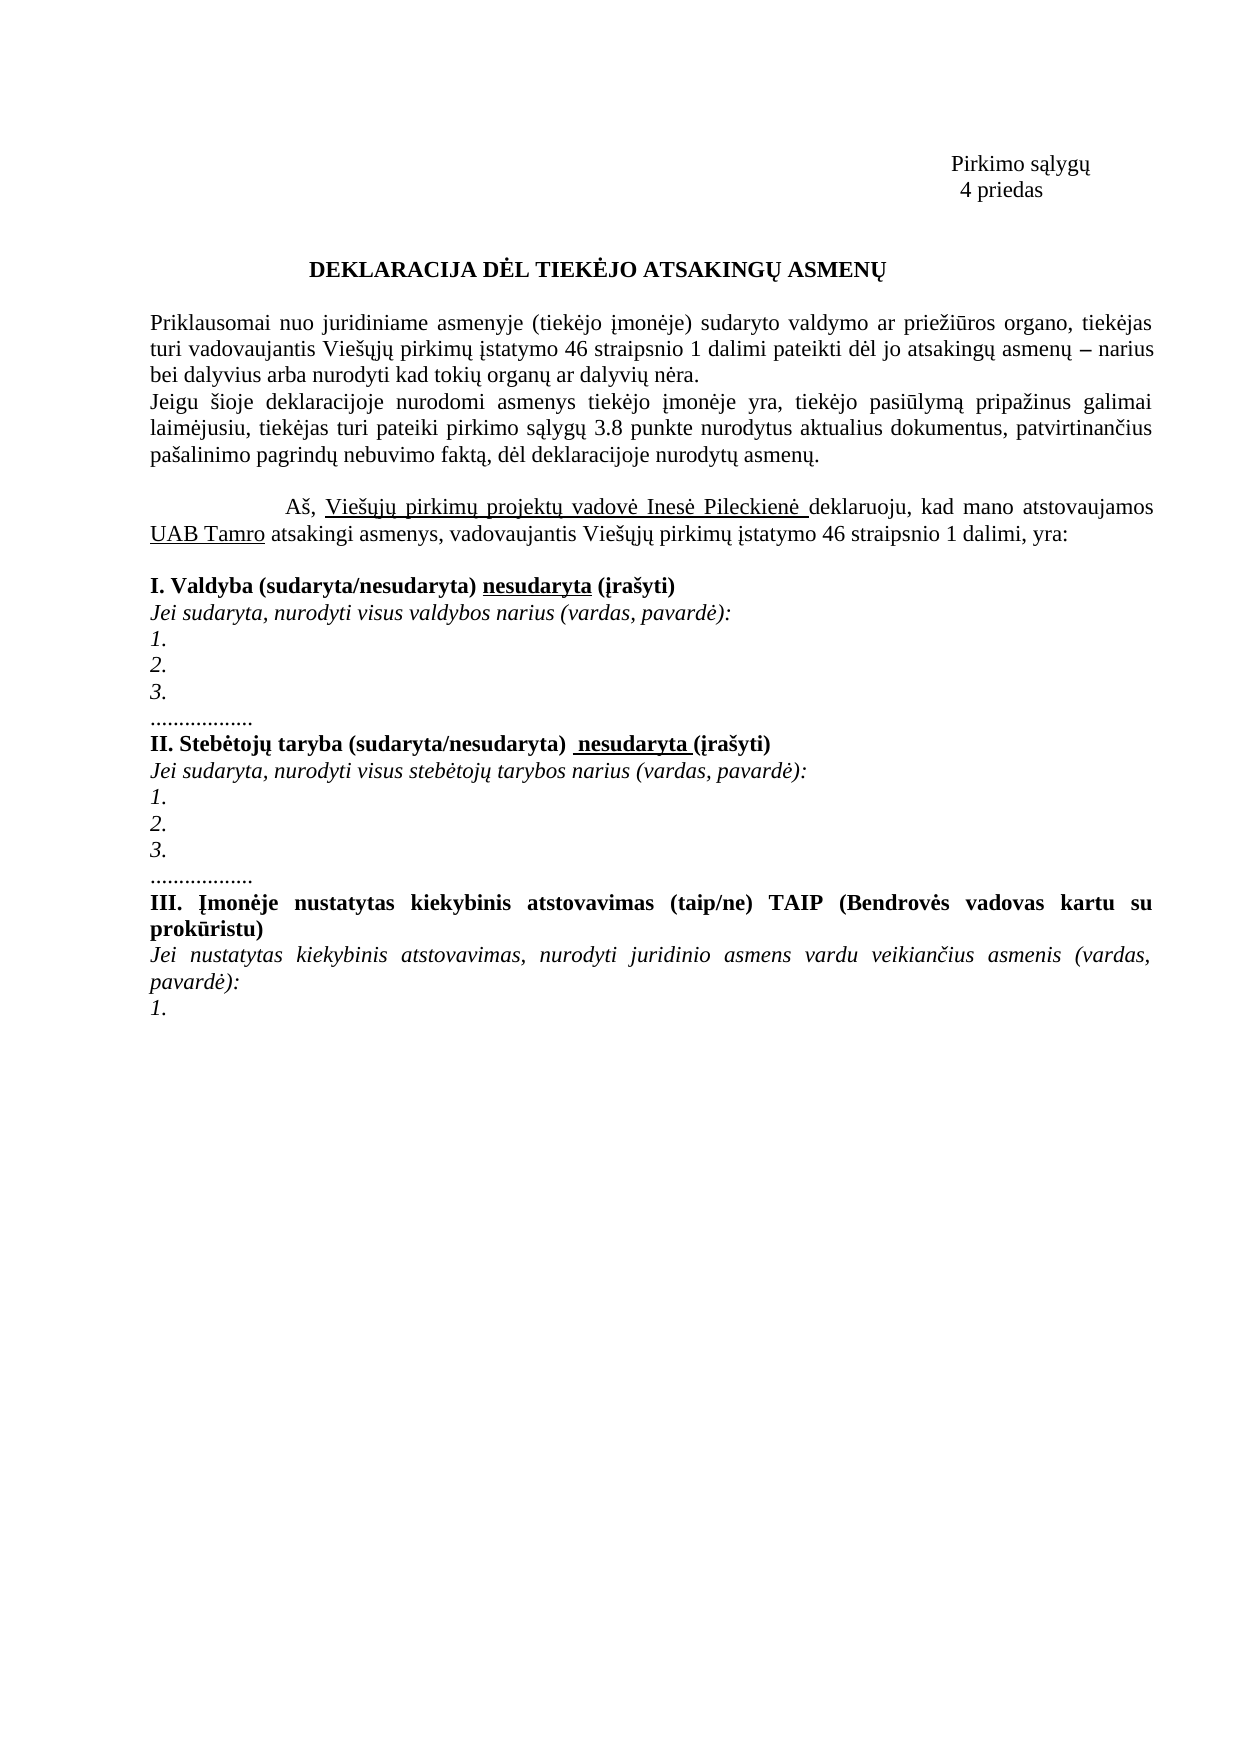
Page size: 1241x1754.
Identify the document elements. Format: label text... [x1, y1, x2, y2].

text III. Įmonėje nustatytas kiekybinis atstovavimas (taip/ne) TAIP (Bendrovės vadovas kartu su prokūristu) [150, 889, 1154, 941]
text Jeigu šioje deklaracijoje nurodomi asmenys tiekėjo įmonėje yra, tiekėjo pasiūlymą pripažinus galimai laimėjusiu, tiekėjas turi pateiki pirkimo sąlygų 3.8 punkte nurodytus aktualius dokumentus, patvirtinančius pašalinimo pagrindų nebuvimo faktą, dėl deklaracijoje nurodytų asmenų. [150, 388, 1154, 467]
text Jei sudaryta, nurodyti visus valdybos narius (vardas, pavardė): [150, 599, 1154, 625]
text 3. [150, 836, 1154, 862]
text DEKLARACIJA DĖL TIEKĖJO ATSAKINGŲ ASMENŲ [106, 256, 1090, 282]
text 2. [150, 809, 1154, 836]
text Jei sudaryta, nurodyti visus stebėtojų tarybos narius (vardas, pavardė): [150, 757, 1154, 783]
text 1. [150, 783, 1154, 809]
text 1. [150, 625, 1154, 651]
text Pirkimo sąlygų [525, 150, 1090, 176]
text Jei nustatytas kiekybinis atstovavimas, nurodyti juridinio asmens vardu veikiančius asmenis (vardas, pavardė): [150, 941, 1154, 994]
text 1. [150, 994, 1154, 1020]
text .................. [150, 862, 1154, 889]
text 4 priedas [825, 176, 1090, 203]
text 3. [150, 678, 1154, 704]
text .................. [150, 704, 1154, 731]
text Aš, Viešųjų pirkimų projektų vadovė Inesė Pileckienė deklaruoju, kad mano atstovaujamos UAB Tamro atsakingi asmenys, vadovaujantis Viešųjų pirkimų įstatymo 46 straipsnio 1 dalimi, yra: [150, 493, 1154, 546]
text II. Stebėtojų taryba (sudaryta/nesudaryta) nesudaryta (įrašyti) [150, 731, 1154, 757]
text 2. [150, 651, 1154, 678]
text Priklausomai nuo juridiniame asmenyje (tiekėjo įmonėje) sudaryto valdymo ar priežiūros organo, tiekėjas turi vadovaujantis Viešųjų pirkimų įstatymo 46 straipsnio 1 dalimi pateikti dėl jo atsakingų asmenų – narius bei dalyvius arba nurodyti kad tokių organų ar dalyvių nėra. [150, 309, 1154, 388]
text I. Valdyba (sudaryta/nesudaryta) nesudaryta (įrašyti) [150, 572, 1154, 599]
